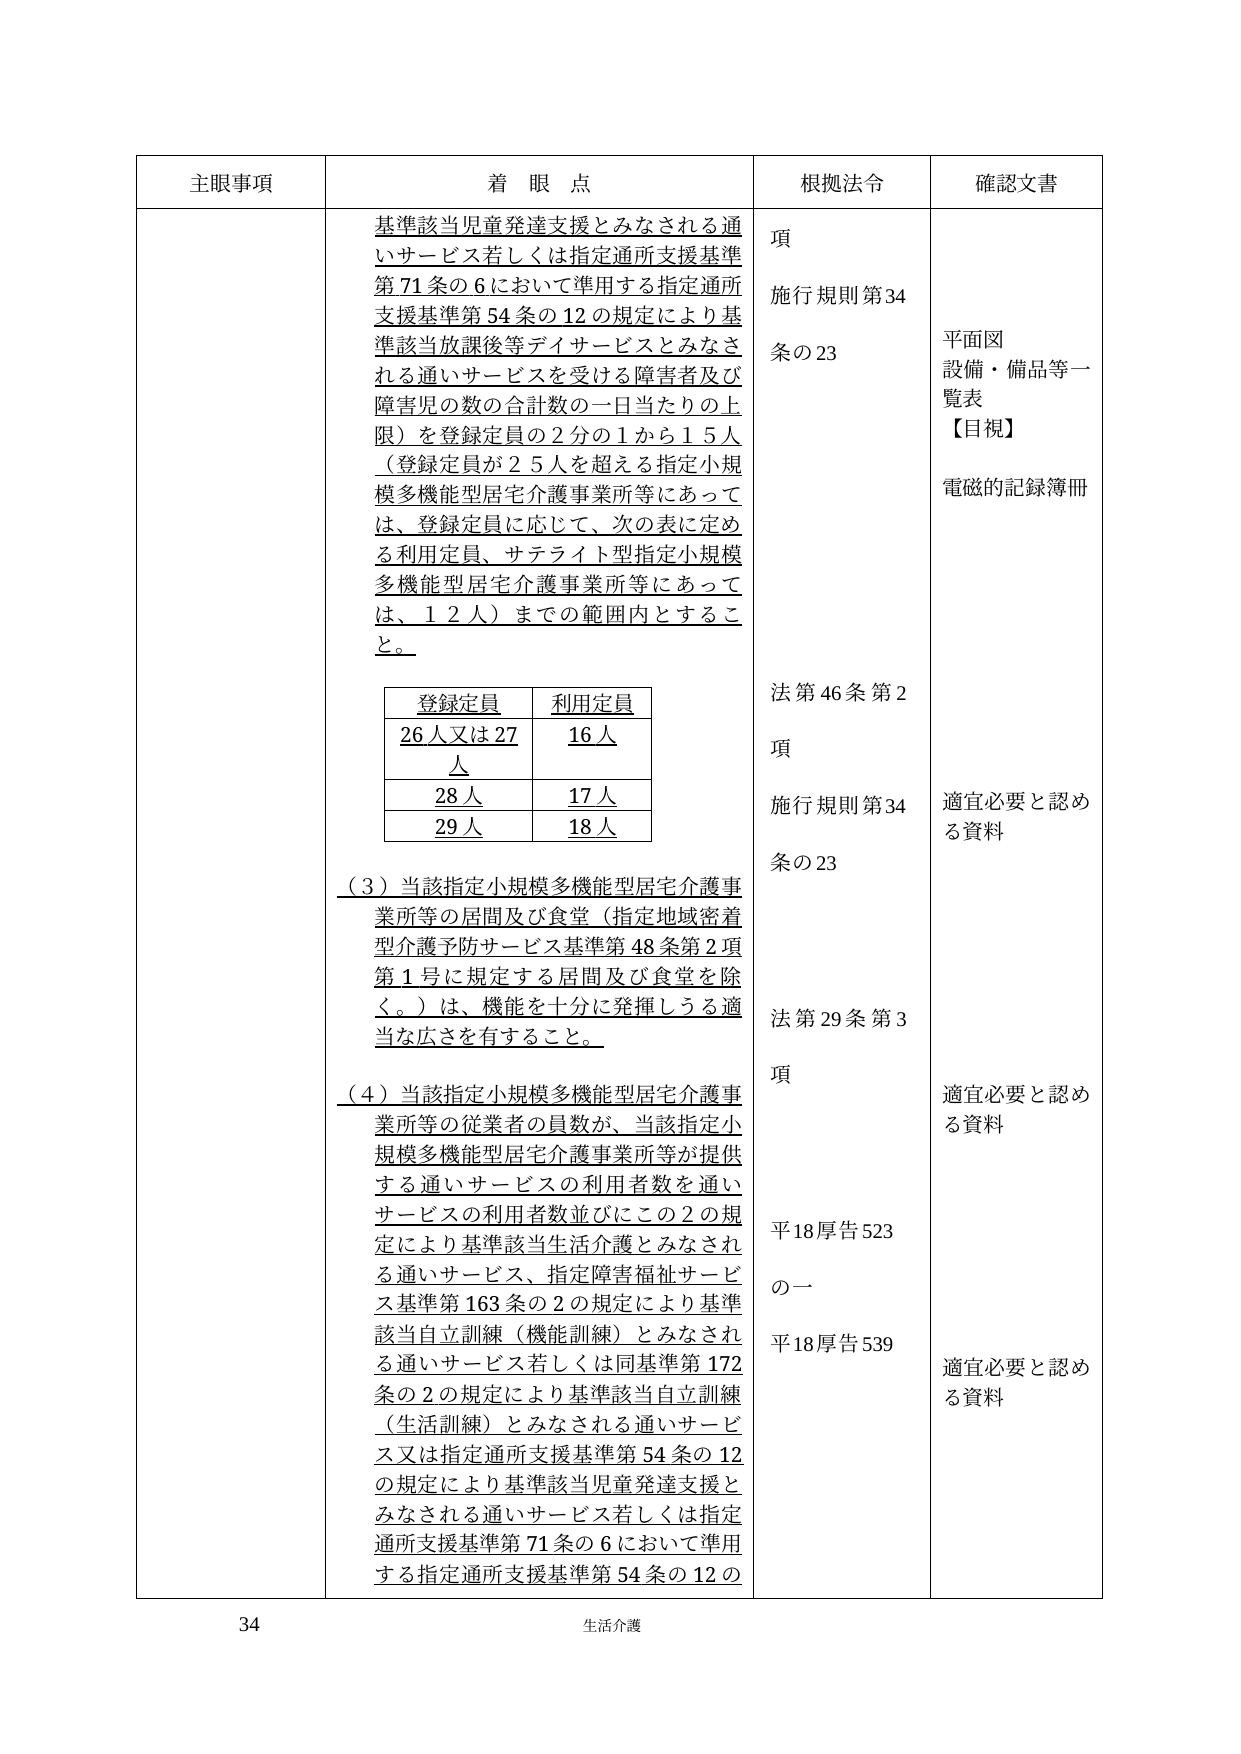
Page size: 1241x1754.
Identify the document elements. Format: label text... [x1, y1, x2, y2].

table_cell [137, 209, 325, 1598]
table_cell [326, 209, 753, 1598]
table_header 根拠法令 [754, 156, 930, 208]
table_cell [754, 209, 930, 1598]
table_header 確認文書 [931, 156, 1102, 208]
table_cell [931, 209, 1102, 1598]
table_header 着 眼 点 [326, 156, 753, 208]
table_header 主眼事項 [137, 156, 325, 208]
